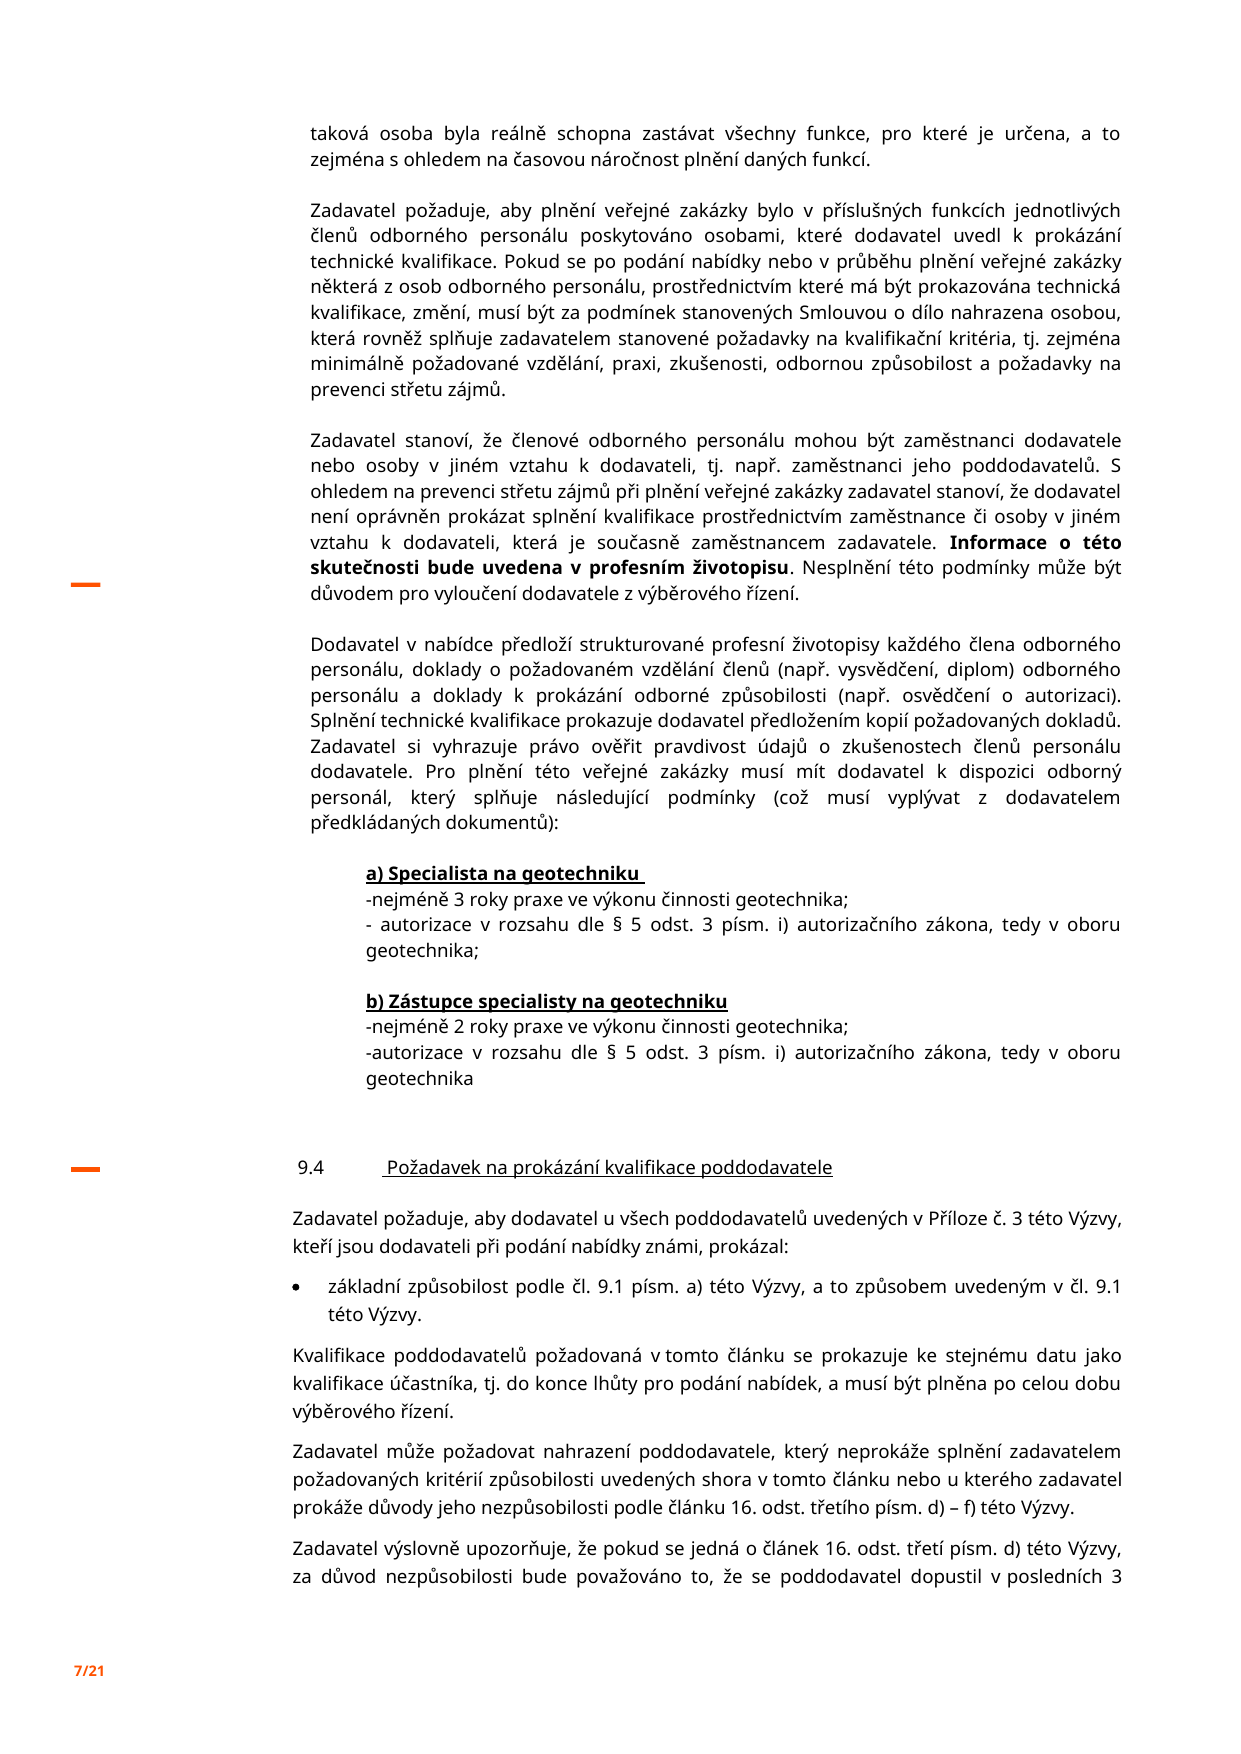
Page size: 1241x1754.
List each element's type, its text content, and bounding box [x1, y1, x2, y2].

text Dodavatel v nabídce předloží strukturované profesní životopisy každého člena odborného personálu, doklady o požadovaném vzdělání členů (např. vysvědčení, diplom) odborného personálu a doklady k prokázání odborné způsobilosti (např. osvědčení o autorizaci). Splnění technické kvalifikace prokazuje dodavatel předložením kopií požadovaných dokladů. Zadavatel si vyhrazuje právo ověřit pravdivost údajů o zkušenostech členů personálu dodavatele. Pro plnění této veřejné zakázky musí mít dodavatel k dispozici odborný personál, který splňuje následující podmínky (což musí vyplývat z dodavatelem předkládaných dokumentů): [310, 631, 1122, 835]
text základní způsobilost podle čl. 9.1 písm. a) této Výzvy, a to způsobem uvedeným v čl. 9.1 této Výzvy. [292, 1273, 1122, 1327]
list -autorizace v rozsahu dle § 5 odst. 3 písm. i) autorizačního zákona, tedy v oboru geotechnika [366, 1039, 1122, 1090]
list b) Zástupce specialisty na geotechniku [366, 988, 1122, 1014]
list -nejméně 2 roky praxe ve výkonu činnosti geotechnika; [366, 1014, 1122, 1039]
text Zadavatel požaduje, aby dodavatel u všech poddodavatelů uvedených v Příloze č. 3 této Výzvy, kteří jsou dodavateli při podání nabídky známi, prokázal: [292, 1205, 1122, 1258]
list -nejméně 3 roky praxe ve výkonu činnosti geotechnika; [366, 886, 1122, 912]
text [292, 1535, 1122, 1589]
text Zadavatel stanoví, že členové odborného personálu mohou být zaměstnanci dodavatele nebo osoby v jiném vztahu k dodavateli, tj. např. zaměstnanci jeho poddodavatelů. S ohledem na prevenci střetu zájmů při plnění veřejné zakázky zadavatel stanoví, že dodavatel není oprávněn prokázat splnění kvalifikace prostřednictvím zaměstnance či osoby v jiném vztahu k dodavateli, která je současně zaměstnancem zadavatele. Informace o této skutečnosti bude uvedena v profesním životopisu. Nesplnění této podmínky může být důvodem pro vyloučení dodavatele z výběrového řízení. [310, 427, 1122, 606]
list Požadavek na prokázání kvalifikace poddodavatele [297, 1154, 1122, 1179]
text Zadavatel požaduje, aby plnění veřejné zakázky bylo v příslušných funkcích jednotlivých členů odborného personálu poskytováno osobami, které dodavatel uvedl k prokázání technické kvalifikace. Pokud se po podání nabídky nebo v průběhu plnění veřejné zakázky některá z osob odborného personálu, prostřednictvím které má být prokazována technická kvalifikace, změní, musí být za podmínek stanovených Smlouvou o dílo nahrazena osobou, která rovněž splňuje zadavatelem stanovené požadavky na kvalifikační kritéria, tj. zejména minimálně požadované vzdělání, praxi, zkušenosti, odbornou způsobilost a požadavky na prevenci střetu zájmů. [310, 197, 1122, 401]
text Zadavatel může požadovat nahrazení poddodavatele, který neprokáže splnění zadavatelem požadovaných kritérií způsobilosti uvedených shora v tomto článku nebo u kterého zadavatel prokáže důvody jeho nezpůsobilosti podle článku 16. odst. třetího písm. d) – f) této Výzvy. [292, 1439, 1122, 1520]
list - autorizace v rozsahu dle § 5 odst. 3 písm. i) autorizačního zákona, tedy v oboru geotechnika; [366, 912, 1122, 963]
list a) Specialista na geotechniku [366, 861, 1122, 886]
text Kvalifikace poddodavatelů požadovaná v tomto článku se prokazuje ke stejnému datu jako kvalifikace účastníka, tj. do konce lhůty pro podání nabídek, a musí být plněna po celou dobu výběrového řízení. [292, 1342, 1122, 1424]
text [310, 121, 1122, 172]
